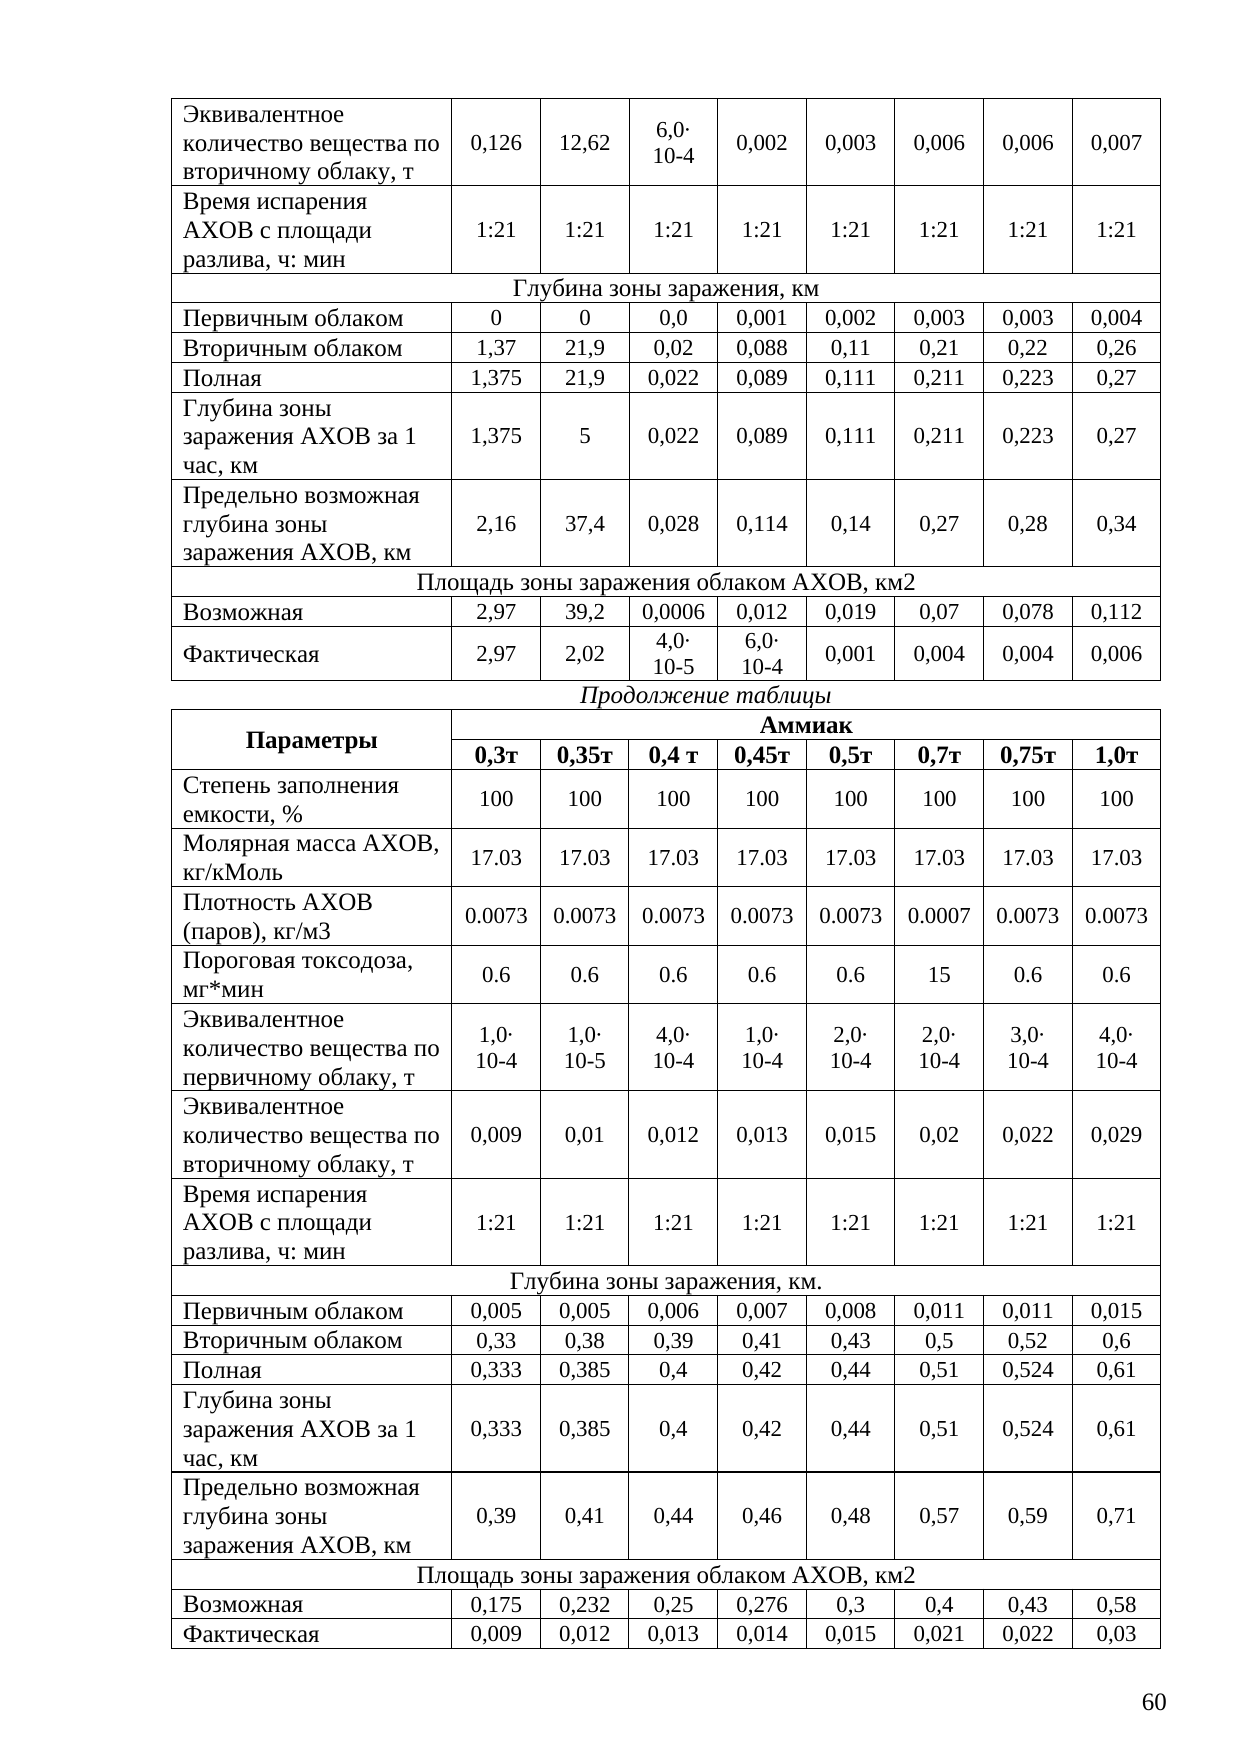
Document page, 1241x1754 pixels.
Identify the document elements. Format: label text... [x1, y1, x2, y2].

table_cell 0,11 [807, 333, 894, 362]
table_cell Возможная [172, 1590, 451, 1618]
table_cell 2,02 [541, 627, 629, 679]
table_cell 1:21 [984, 186, 1072, 272]
table_cell 0,003 [895, 303, 983, 332]
table_cell 17.03 [1073, 829, 1160, 886]
table_cell Вторичным облаком [172, 333, 451, 362]
table_cell Фактическая [172, 627, 451, 679]
table_cell Вторичным облаком [172, 1326, 451, 1354]
table_cell 0.6 [629, 946, 717, 1003]
table_cell 37,4 [541, 480, 629, 566]
table_cell 17.03 [807, 829, 894, 886]
table_cell 0,02 [630, 333, 717, 362]
table_cell 0,022 [984, 1091, 1072, 1178]
table_cell 0.0073 [718, 887, 806, 944]
table_cell Глубина зоны заражения, км. [172, 1266, 1160, 1295]
table_cell 1:21 [895, 186, 983, 272]
table_cell 0,34 [1073, 480, 1160, 566]
table_cell 0.6 [452, 946, 540, 1003]
table_cell Фактическая [172, 1619, 451, 1648]
table_cell 0,22 [984, 333, 1072, 362]
table_cell 0,005 [452, 1296, 540, 1324]
table_cell 1:21 [984, 1179, 1072, 1265]
table_cell 0,02 [895, 1091, 983, 1178]
table_cell 15 [895, 946, 983, 1003]
table_cell 1:21 [452, 1179, 540, 1265]
table_cell 2,97 [452, 627, 540, 679]
table_cell 0,002 [807, 303, 894, 332]
table_cell 3,0· 10-4 [984, 1004, 1072, 1090]
table_cell 6,0· 10-4 [630, 99, 717, 185]
table_cell 0,022 [630, 363, 717, 392]
table_cell 0,25 [629, 1590, 717, 1618]
table_cell 0,61 [1073, 1355, 1160, 1384]
table_cell 17.03 [895, 829, 983, 886]
table_cell 1:21 [541, 1179, 628, 1265]
table_cell 0,61 [1073, 1385, 1160, 1471]
table_cell 0.6 [984, 946, 1072, 1003]
table_cell 0,008 [807, 1296, 894, 1324]
table_cell 0,001 [807, 627, 894, 679]
table_cell Эквивалентное количество вещества по вторичному облаку, т [172, 99, 451, 185]
table_cell 0,385 [541, 1385, 628, 1471]
table_cell 0,5т [807, 740, 894, 769]
table_cell 0,41 [718, 1326, 806, 1354]
table_cell 0.0073 [452, 887, 540, 944]
table_cell 1,0т [1073, 740, 1160, 769]
table_cell Предельно возможная глубина зоны заражения АХОВ, км [172, 1473, 451, 1559]
table_cell 0,223 [984, 363, 1072, 392]
table_cell 0,015 [807, 1091, 894, 1178]
table_cell 0,126 [452, 99, 540, 185]
table_cell 0.0007 [895, 887, 983, 944]
table_cell 17.03 [718, 829, 806, 886]
table_cell 0,002 [718, 99, 806, 185]
table_cell 0,001 [718, 303, 806, 332]
table_cell 17.03 [984, 829, 1072, 886]
table_cell Глубина зоны заражения АХОВ за 1 час, км [172, 393, 451, 479]
table_cell 1:21 [1073, 1179, 1160, 1265]
table_cell 0,006 [984, 99, 1072, 185]
table_cell 0,012 [718, 597, 806, 626]
table_cell 1:21 [630, 186, 717, 272]
table_cell 0,58 [1073, 1590, 1160, 1618]
table_header Параметры [172, 710, 451, 769]
table_cell 0,022 [630, 393, 717, 479]
table_cell 0,006 [1073, 627, 1160, 679]
table_cell 1:21 [718, 186, 806, 272]
table_cell 2,0· 10-4 [895, 1004, 983, 1090]
table_cell 0,004 [1073, 303, 1160, 332]
table_cell Время испарения АХОВ с площади разлива, ч: мин [172, 186, 451, 272]
table_cell 0,5 [895, 1326, 983, 1354]
table_cell 0,43 [984, 1590, 1072, 1618]
table_cell 0,009 [452, 1091, 540, 1178]
table_cell Площадь зоны заражения облаком АХОВ, км2 [172, 567, 1160, 596]
table_cell 12,62 [541, 99, 629, 185]
table_cell 0,006 [895, 99, 983, 185]
table_cell 0,39 [629, 1326, 717, 1354]
text Продолжение таблицы [171, 681, 1167, 709]
table_cell 0,014 [718, 1619, 806, 1648]
table_cell Молярная масса АХОВ, кг/кМоль [172, 829, 451, 886]
table_cell 0,089 [718, 363, 806, 392]
table_cell 0,27 [1073, 363, 1160, 392]
table_cell 5 [541, 393, 629, 479]
table_cell 0.6 [807, 946, 894, 1003]
table_cell Плотность АХОВ (паров), кг/м3 [172, 887, 451, 944]
table_cell 0,004 [984, 627, 1072, 679]
table_cell 0,39 [452, 1473, 540, 1559]
table_cell 0,7т [895, 740, 983, 769]
table_cell Глубина зоны заражения АХОВ за 1 час, км [172, 1385, 451, 1471]
table_cell 0,14 [807, 480, 894, 566]
table_cell 0,005 [541, 1296, 628, 1324]
table_cell 0,211 [895, 393, 983, 479]
table_cell 1,375 [452, 363, 540, 392]
table_cell Эквивалентное количество вещества по первичному облаку, т [172, 1004, 451, 1090]
table_cell 1:21 [718, 1179, 806, 1265]
table_cell 0,524 [984, 1355, 1072, 1384]
table_cell 0,015 [1073, 1296, 1160, 1324]
table_cell 0,003 [984, 303, 1072, 332]
table_cell 0,524 [984, 1385, 1072, 1471]
table_cell Предельно возможная глубина зоны заражения АХОВ, км [172, 480, 451, 566]
table_cell 0,4 [629, 1385, 717, 1471]
table_cell 0,44 [629, 1473, 717, 1559]
table_cell 0,01 [541, 1091, 628, 1178]
table_cell 0.6 [1073, 946, 1160, 1003]
table_cell 0,333 [452, 1385, 540, 1471]
table_cell 0,078 [984, 597, 1072, 626]
table_cell 0,015 [807, 1619, 894, 1648]
table_cell Глубина зоны заражения, км [172, 274, 1160, 302]
table_cell 0,009 [452, 1619, 540, 1648]
table_cell 0.6 [541, 946, 628, 1003]
table_cell 0,75т [984, 740, 1072, 769]
table_cell 0.0073 [807, 887, 894, 944]
table_cell 0,006 [629, 1296, 717, 1324]
table_cell 0,0006 [630, 597, 717, 626]
table_cell 1:21 [629, 1179, 717, 1265]
table_cell 0,385 [541, 1355, 628, 1384]
table_cell 0,4 [629, 1355, 717, 1384]
table_cell 100 [541, 770, 628, 827]
table_cell 0,27 [895, 480, 983, 566]
table_cell 0,44 [807, 1355, 894, 1384]
table_cell 4,0· 10-5 [630, 627, 717, 679]
table_cell 0,276 [718, 1590, 806, 1618]
table_cell 0,111 [807, 363, 894, 392]
table_cell 0,03 [1073, 1619, 1160, 1648]
table_cell Полная [172, 363, 451, 392]
table_cell 100 [629, 770, 717, 827]
table_cell 0,088 [718, 333, 806, 362]
table_cell 0,013 [718, 1091, 806, 1178]
table_cell 0,012 [629, 1091, 717, 1178]
table_cell 0,52 [984, 1326, 1072, 1354]
table_cell 0,112 [1073, 597, 1160, 626]
table_cell 0,0 [630, 303, 717, 332]
table_cell 0,41 [541, 1473, 628, 1559]
table_cell 0,38 [541, 1326, 628, 1354]
table_cell 1,0· 10-5 [541, 1004, 628, 1090]
table_cell 0.6 [718, 946, 806, 1003]
table_cell 17.03 [629, 829, 717, 886]
table_cell Время испарения АХОВ с площади разлива, ч: мин [172, 1179, 451, 1265]
table_cell 0,114 [718, 480, 806, 566]
table_cell 1,375 [452, 393, 540, 479]
table_cell 0,26 [1073, 333, 1160, 362]
table_cell 0,022 [984, 1619, 1072, 1648]
table_cell 2,0· 10-4 [807, 1004, 894, 1090]
table_cell 0,27 [1073, 393, 1160, 479]
table_cell 4,0· 10-4 [629, 1004, 717, 1090]
table_cell 1:21 [452, 186, 540, 272]
table_cell 0,33 [452, 1326, 540, 1354]
table_cell 0,57 [895, 1473, 983, 1559]
table_cell 0,004 [895, 627, 983, 679]
table_cell 0 [541, 303, 629, 332]
table_cell 0,07 [895, 597, 983, 626]
table_cell Полная [172, 1355, 451, 1384]
table_cell 39,2 [541, 597, 629, 626]
table_cell 0,175 [452, 1590, 540, 1618]
table_cell 1,37 [452, 333, 540, 362]
table_cell 100 [718, 770, 806, 827]
table_cell 1:21 [1073, 186, 1160, 272]
table_cell Степень заполнения емкости, % [172, 770, 451, 827]
table_cell 1,0· 10-4 [452, 1004, 540, 1090]
table_cell 0,111 [807, 393, 894, 479]
table_cell Площадь зоны заражения облаком АХОВ, км2 [172, 1560, 1160, 1588]
table_cell 0,59 [984, 1473, 1072, 1559]
table_cell 0,21 [895, 333, 983, 362]
table_cell Возможная [172, 597, 451, 626]
table_cell 100 [807, 770, 894, 827]
table_cell 1:21 [895, 1179, 983, 1265]
table_cell 0,021 [895, 1619, 983, 1648]
table_cell 1,0· 10-4 [718, 1004, 806, 1090]
table_header Аммиак [452, 710, 1160, 739]
table_cell 0,3 [807, 1590, 894, 1618]
table_cell 0,51 [895, 1355, 983, 1384]
table_cell 0,71 [1073, 1473, 1160, 1559]
table_cell Первичным облаком [172, 303, 451, 332]
table_cell 0,012 [541, 1619, 628, 1648]
table_cell 0,42 [718, 1385, 806, 1471]
table_cell 0,35т [541, 740, 628, 769]
table_cell 0 [452, 303, 540, 332]
table_cell 0,51 [895, 1385, 983, 1471]
table_cell 0.0073 [629, 887, 717, 944]
table_cell 0,46 [718, 1473, 806, 1559]
table_cell 0,45т [718, 740, 806, 769]
table_cell 0.0073 [984, 887, 1072, 944]
table_cell 100 [984, 770, 1072, 827]
table_cell 0,43 [807, 1326, 894, 1354]
table_cell 0,6 [1073, 1326, 1160, 1354]
table_cell 0,4 [895, 1590, 983, 1618]
table_cell 0,028 [630, 480, 717, 566]
table_cell 0,011 [984, 1296, 1072, 1324]
table_cell Пороговая токсодоза, мг*мин [172, 946, 451, 1003]
table_cell 0,007 [1073, 99, 1160, 185]
table_cell 1:21 [541, 186, 629, 272]
table_cell 2,97 [452, 597, 540, 626]
table_cell 0,223 [984, 393, 1072, 479]
table_cell 0,333 [452, 1355, 540, 1384]
table_cell 17.03 [452, 829, 540, 886]
table_cell 4,0· 10-4 [1073, 1004, 1160, 1090]
table_cell 0,232 [541, 1590, 628, 1618]
table_cell 0,4 т [629, 740, 717, 769]
table_cell 0,007 [718, 1296, 806, 1324]
table_cell 0,3т [452, 740, 540, 769]
table_cell 0,211 [895, 363, 983, 392]
table_cell 2,16 [452, 480, 540, 566]
table_cell 0,019 [807, 597, 894, 626]
table_cell 0,011 [895, 1296, 983, 1324]
table_cell 0,28 [984, 480, 1072, 566]
table_cell 21,9 [541, 363, 629, 392]
table_cell 21,9 [541, 333, 629, 362]
table_cell 0.0073 [541, 887, 628, 944]
table_cell 1:21 [807, 186, 894, 272]
table_cell 0,003 [807, 99, 894, 185]
table_cell 0,029 [1073, 1091, 1160, 1178]
table_cell 0,013 [629, 1619, 717, 1648]
table_cell Первичным облаком [172, 1296, 451, 1324]
table_cell 0,48 [807, 1473, 894, 1559]
table_cell Эквивалентное количество вещества по вторичному облаку, т [172, 1091, 451, 1178]
table_cell 100 [452, 770, 540, 827]
table_cell 6,0· 10-4 [718, 627, 806, 679]
table_cell 17.03 [541, 829, 628, 886]
table_cell 0,44 [807, 1385, 894, 1471]
table_cell 100 [1073, 770, 1160, 827]
table_cell 0.0073 [1073, 887, 1160, 944]
table_cell 0,42 [718, 1355, 806, 1384]
table_cell 0,089 [718, 393, 806, 479]
table_cell 1:21 [807, 1179, 894, 1265]
table_cell 100 [895, 770, 983, 827]
